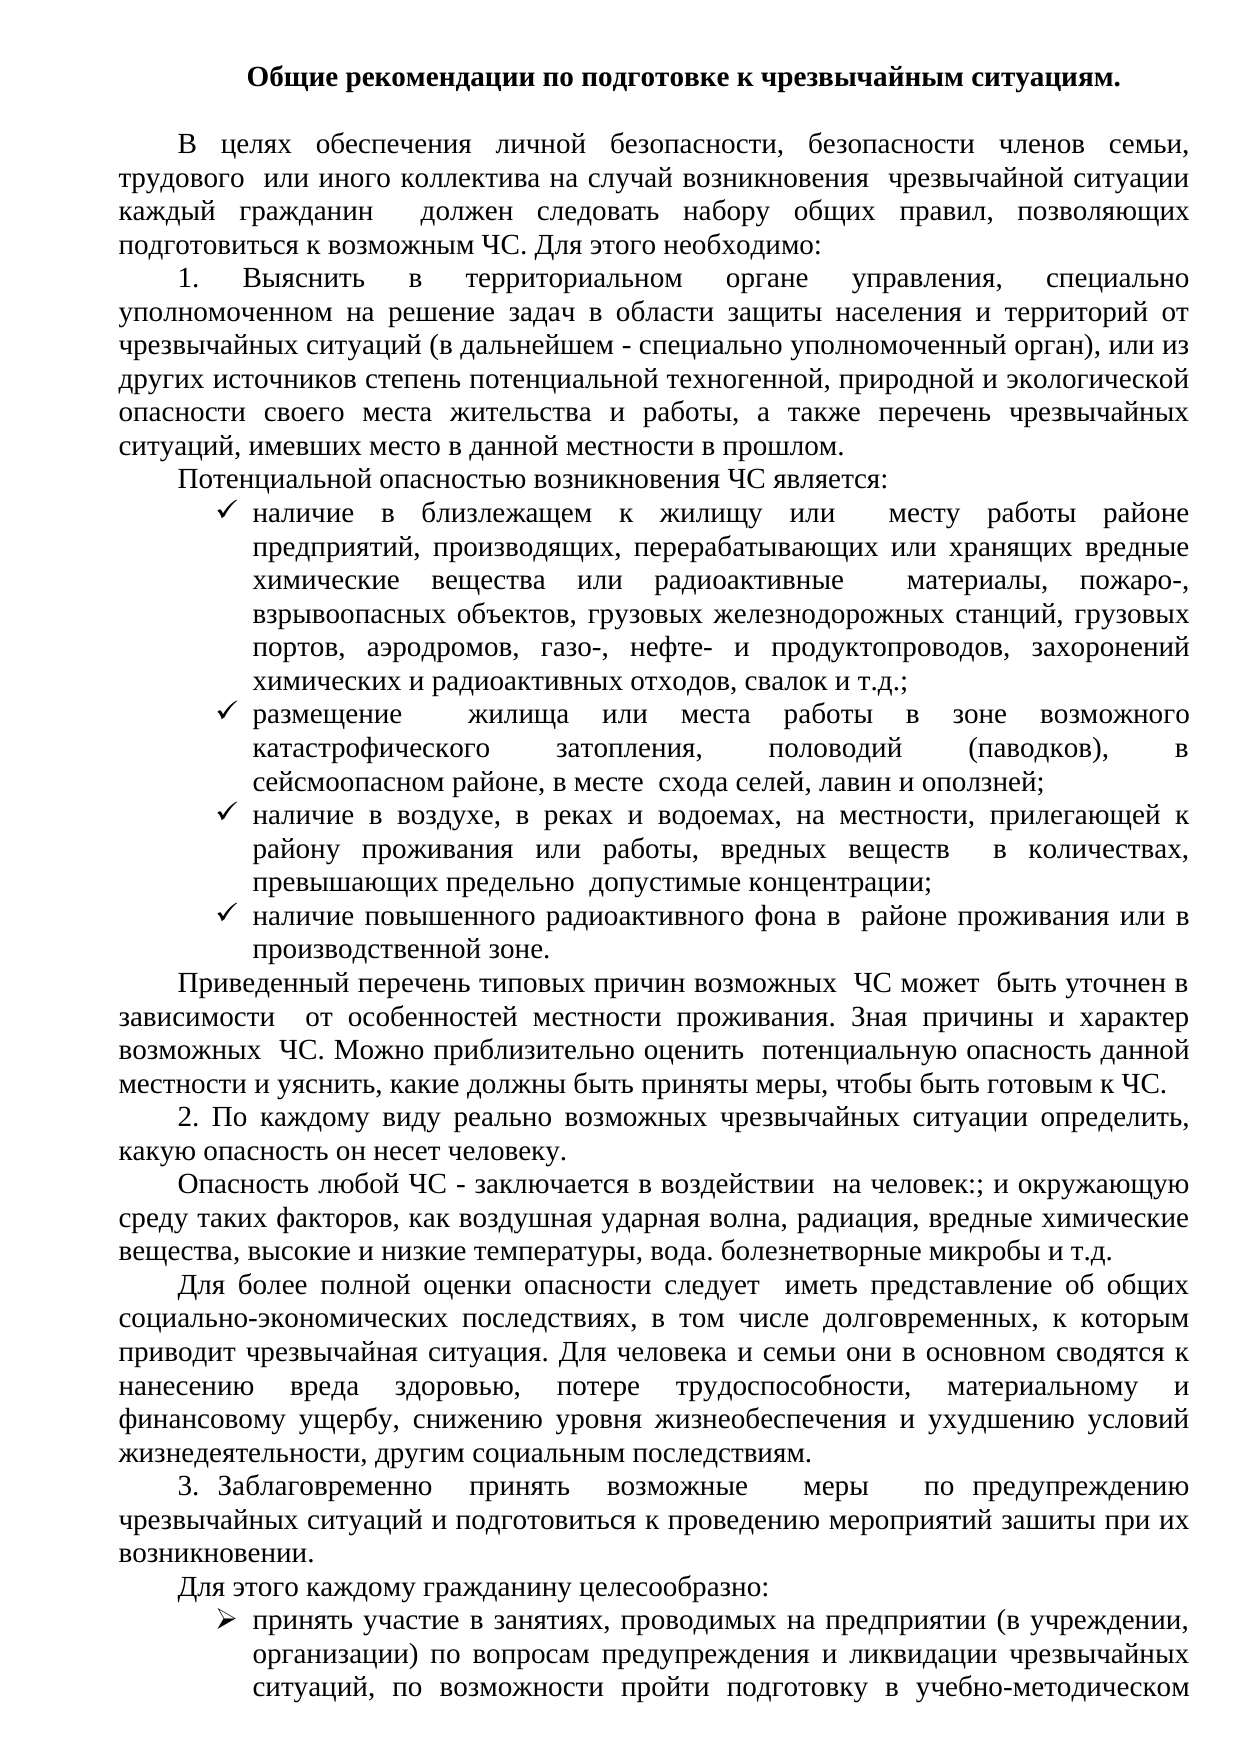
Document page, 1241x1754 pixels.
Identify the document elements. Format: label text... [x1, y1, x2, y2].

list наличие в воздухе, в реках и водоемах, на местности, прилегающей к району проживания или работы, вредных веществ в количествах, превышающих предельно допустимые концентрации; [215, 797, 1190, 898]
list наличие повышенного радиоактивного фона в районе проживания или в производственной зоне. [215, 898, 1190, 965]
text В целях обеспечения личной безопасности, безопасности членов семьи, трудового или иного коллектива на случай возникновения чрезвычайной ситуации каждый гражданин должен следовать набору общих правил, позволяющих подготовиться к возможным ЧС. Для этого необходимо: [118, 126, 1190, 260]
text Опасность любой ЧС - заключается в воздействии на человек:; и окружающую среду таких факторов, как воздушная ударная волна, радиация, вредные химические вещества, высокие и низкие температуры, вода. болезнетворные микробы и т.д. [118, 1166, 1190, 1267]
text Общие рекомендации по подготовке к чрезвычайным ситуациям. [118, 59, 1190, 93]
text Приведенный перечень типовых причин возможных ЧС может быть уточнен в зависимости от особенностей местности проживания. Зная причины и характер возможных ЧС. Можно приблизительно оценить потенциальную опасность данной местности и уяснить, какие должны быть приняты меры, чтобы быть готовым к ЧС. [118, 965, 1190, 1099]
text Потенциальной опасностью возникновения ЧС является: [118, 462, 1190, 495]
text 2. По каждому виду реально возможных чрезвычайных ситуации определить, какую опасность он несет человеку. [118, 1099, 1190, 1166]
text Для более полной оценки опасности следует иметь представление об общих социально-экономических последствиях, в том числе долговременных, к которым приводит чрезвычайная ситуация. Для человека и семьи они в основном сводятся к нанесению вреда здоровью, потере трудоспособности, материальному и финансовому ущербу, снижению уровня жизнеобеспечения и ухудшению условий жизнедеятельности, другим социальным последствиям. [118, 1267, 1190, 1468]
list размещение жилища или места работы в зоне возможного катастрофического затопления, половодий (паводков), в сейсмоопасном районе, в месте схода селей, лавин и оползней; [215, 696, 1190, 797]
text Для этого каждому гражданину целесообразно: [118, 1569, 1190, 1602]
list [215, 1602, 1190, 1703]
text 3. Заблаговременно принять возможные меры по предупреждению чрезвычайных ситуаций и подготовиться к проведению мероприятий зашиты при их возникновении. [118, 1468, 1190, 1569]
text 1. Выяснить в территориальном органе управления, специально уполномоченном на решение задач в области защиты населения и территорий от чрезвычайных ситуаций (в дальнейшем - специально уполномоченный орган), или из других источников степень потенциальной техногенной, природной и экологической опасности своего места жительства и работы, а также перечень чрезвычайных ситуаций, имевших место в данной местности в прошлом. [118, 260, 1190, 462]
list наличие в близлежащем к жилищу или месту работы районе предприятий, производящих, перерабатывающих или хранящих вредные химические вещества или радиоактивные материалы, пожаро-, взрывоопасных объектов, грузовых железнодорожных станций, грузовых портов, аэродромов, газо-, нефте- и продуктопроводов, захоронений химических и радиоактивных отходов, свалок и т.д.; [215, 495, 1190, 696]
